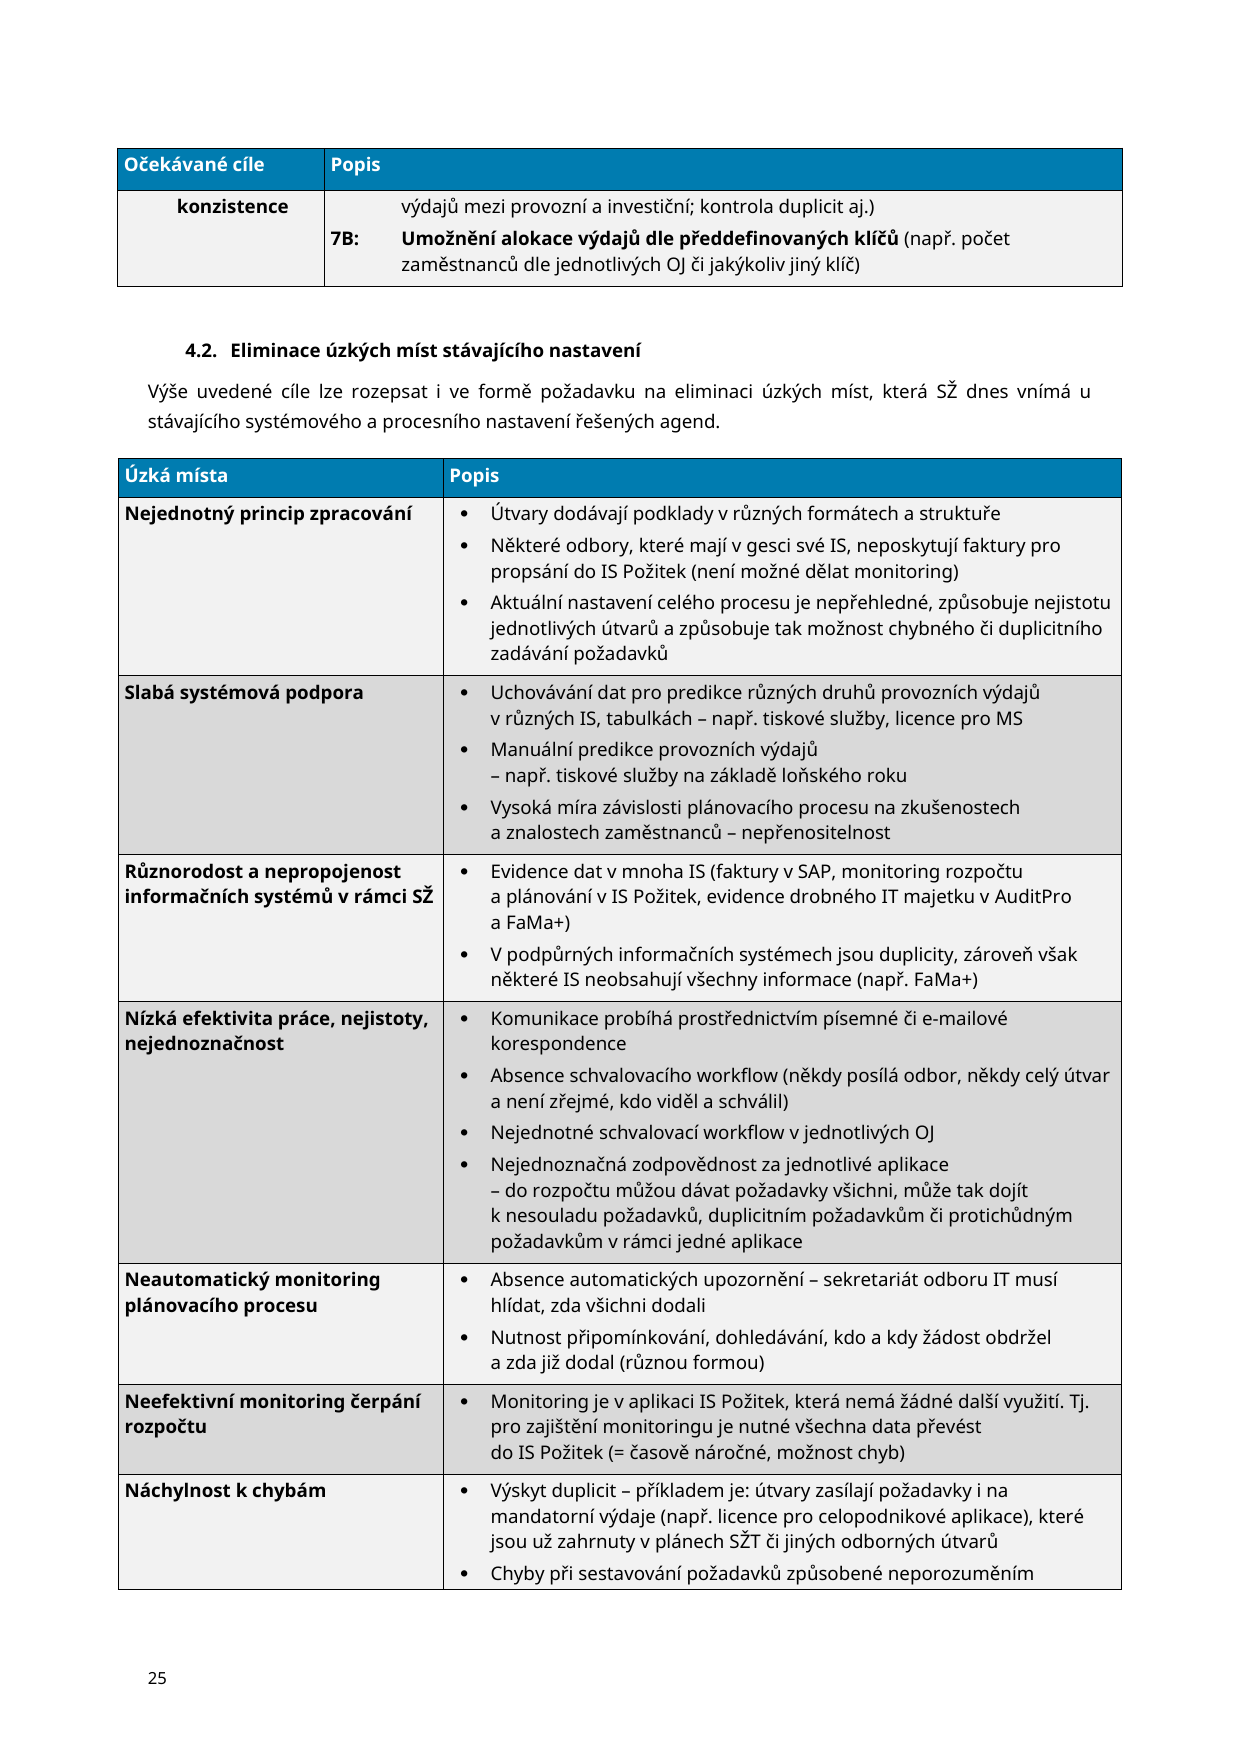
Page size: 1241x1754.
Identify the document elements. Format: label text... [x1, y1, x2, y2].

table_cell Uchovávání dat pro predikce různých druhů provozních výdajů v různých IS, tabulkách – např. tiskové služby, licence pro MS Manuální predikce provozních výdajů – např. tiskové služby na základě loňského roku Vysoká míra závislosti plánovacího procesu na zkušenostech a znalostech zaměstnanců – nepřenositelnost [444, 676, 1121, 854]
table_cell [325, 191, 1122, 286]
table_cell Kontrola konzistence [118, 191, 324, 286]
table_header Úzká místa [119, 459, 443, 497]
subtitle Eliminace úzkých míst stávajícího nastavení [185, 337, 1093, 362]
table_header Popis [325, 149, 1122, 190]
table_header Popis [444, 459, 1121, 497]
table_cell Neautomatický monitoring plánovacího procesu [119, 1264, 443, 1384]
text Výše uvedené cíle lze rozepsat i ve formě požadavku na eliminaci úzkých míst, která SŽ dnes vnímá u stávajícího systémového a procesního nastavení řešených agend. [148, 379, 1093, 433]
table_cell Absence automatických upozornění – sekretariát odboru IT musí hlídat, zda všichni dodali Nutnost připomínkování, dohledávání, kdo a kdy žádost obdržel a zda již dodal (různou formou) [444, 1264, 1121, 1384]
table_cell Nízká efektivita práce, nejistoty, nejednoznačnost [119, 1002, 443, 1263]
table_cell Evidence dat v mnoha IS (faktury v SAP, monitoring rozpočtu a plánování v IS Požitek, evidence drobného IT majetku v AuditPro a FaMa+) V podpůrných informačních systémech jsou duplicity, zároveň však některé IS neobsahují všechny informace (např. FaMa+) [444, 855, 1121, 1001]
table_cell Různorodost a nepropojenost informačních systémů v rámci SŽ [119, 855, 443, 1001]
table_cell Nejednotný princip zpracování [119, 498, 443, 675]
table_cell Slabá systémová podpora [119, 676, 443, 854]
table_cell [444, 1475, 1121, 1589]
table_header Očekávané cíle [118, 149, 324, 190]
table_cell Komunikace probíhá prostřednictvím písemné či e-mailové korespondence Absence schvalovacího workflow (někdy posílá odbor, někdy celý útvar a není zřejmé, kdo viděl a schválil) Nejednotné schvalovací workflow v jednotlivých OJ Nejednoznačná zodpovědnost za jednotlivé aplikace – do rozpočtu můžou dávat požadavky všichni, může tak dojít k nesouladu požadavků, duplicitním požadavkům či protichůdným požadavkům v rámci jedné aplikace [444, 1002, 1121, 1263]
table_cell Neefektivní monitoring čerpání rozpočtu [119, 1385, 443, 1474]
table_cell Monitoring je v aplikaci IS Požitek, která nemá žádné další využití. Tj. pro zajištění monitoringu je nutné všechna data převést do IS Požitek (= časově náročné, možnost chyb) [444, 1385, 1121, 1474]
table_cell Náchylnost k chybám [119, 1475, 443, 1589]
table_cell Útvary dodávají podklady v různých formátech a struktuře Některé odbory, které mají v gesci své IS, neposkytují faktury pro propsání do IS Požitek (není možné dělat monitoring) Aktuální nastavení celého procesu je nepřehledné, způsobuje nejistotu jednotlivých útvarů a způsobuje tak možnost chybného či duplicitního zadávání požadavků [444, 498, 1121, 675]
